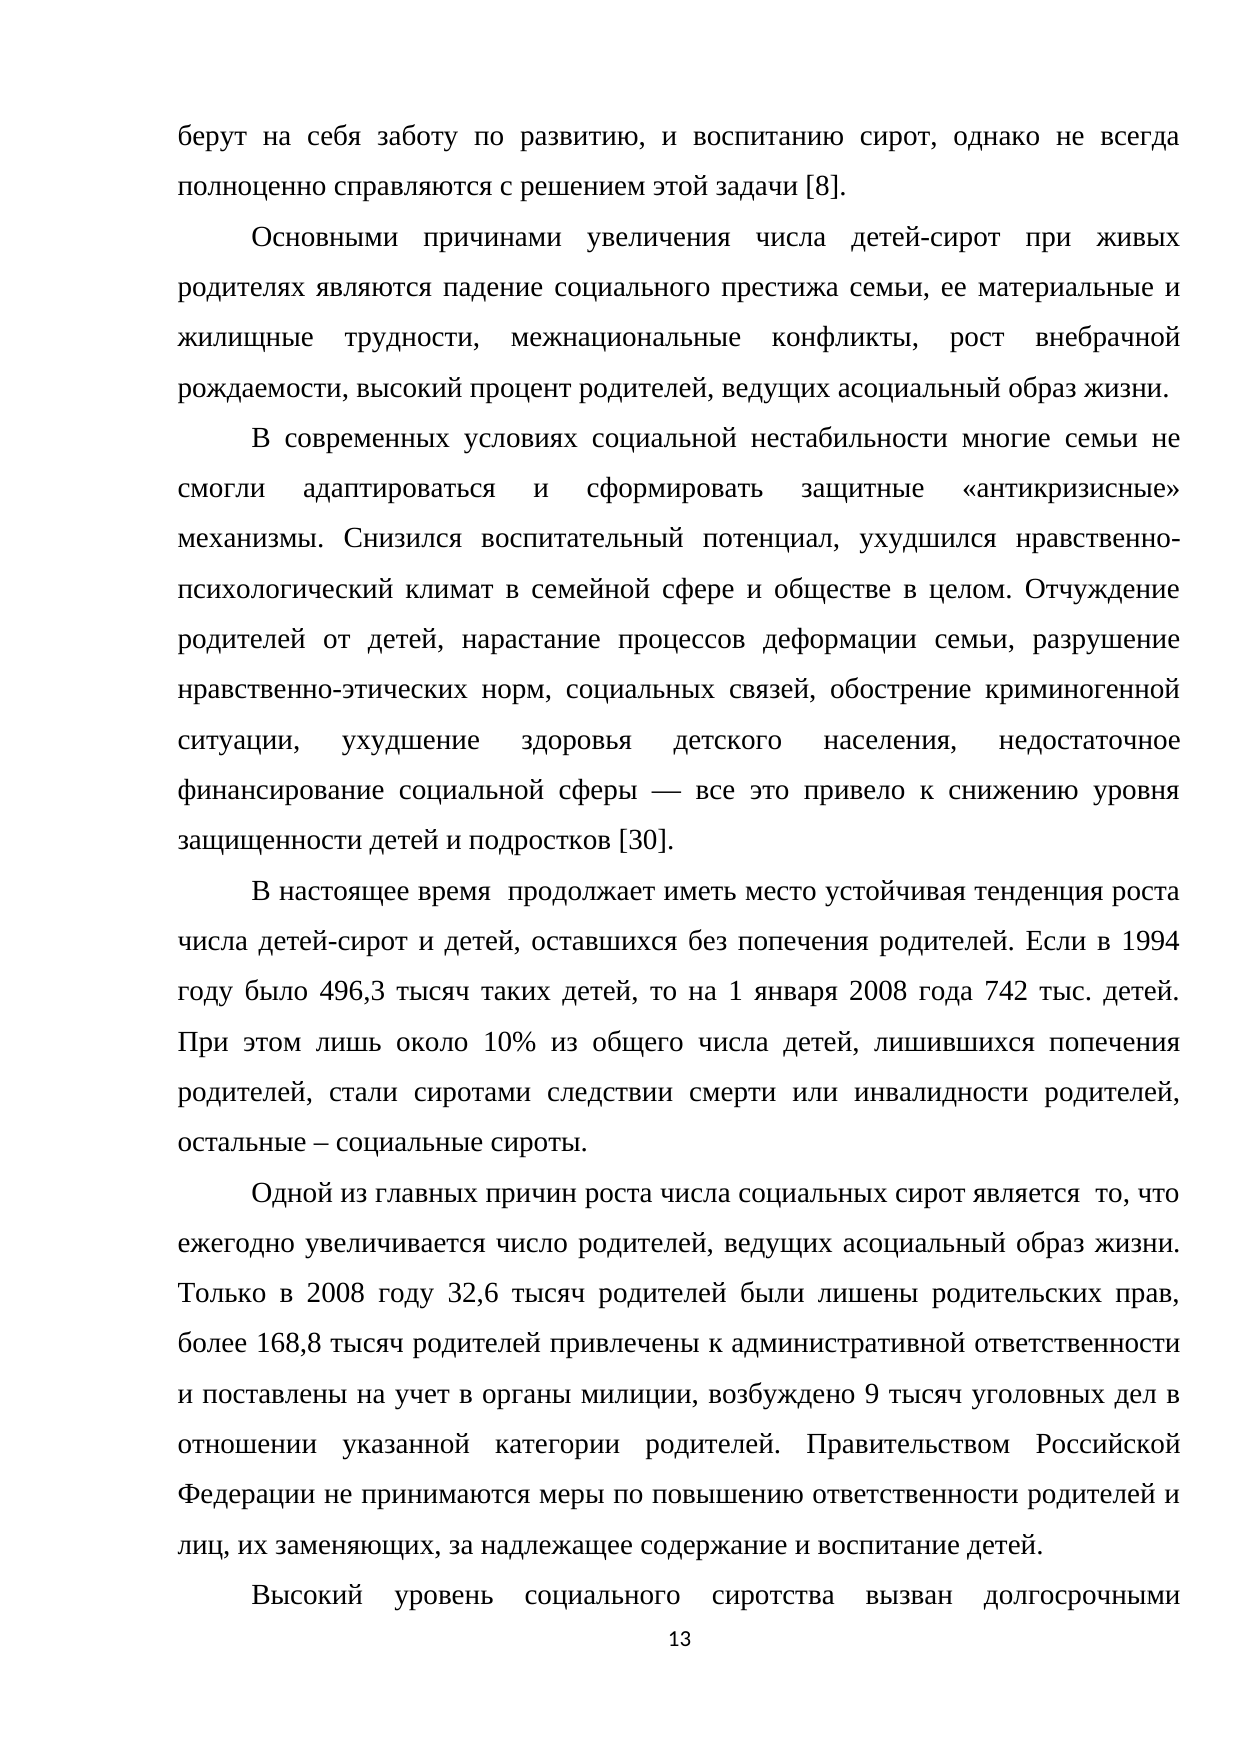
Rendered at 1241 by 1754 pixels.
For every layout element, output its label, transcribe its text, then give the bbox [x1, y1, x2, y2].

text Основными причинами увеличения числа детей-сирот при живых родителях являются падение социального престижа семьи, ее материальные и жилищные трудности, межнациональные конфликты, рост внебрачной рождаемости, высокий процент родителей, ведущих асоциальный образ жизни. [177, 219, 1181, 403]
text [177, 118, 1181, 202]
text Одной из главных причин роста числа социальных сирот является то, что ежегодно увеличивается число родителей, ведущих асоциальный образ жизни. Только в 2008 году 32,6 тысяч родителей были лишены родительских прав, более 168,8 тысяч родителей привлечены к административной ответственности и поставлены на учет в органы милиции, возбуждено 9 тысяч уголовных дел в отношении указанной категории родителей. Правительством Российской Федерации не принимаются меры по повышению ответственности родителей и лиц, их заменяющих, за надлежащее содержание и воспитание детей. [177, 1175, 1181, 1560]
text В современных условиях социальной нестабильности многие семьи не смогли адаптироваться и сформировать защитные «антикризисные» механизмы. Снизился воспитательный потенциал, ухудшился нравственно-психологический климат в семейной сфере и обществе в целом. Отчуждение родителей от детей, нарастание процессов деформации семьи, разрушение нравственно-этических норм, социальных связей, обострение криминогенной ситуации, ухудшение здоровья детского населения, недостаточное финансирование социальной сферы — все это привело к снижению уровня защищенности детей и подростков [30]. [177, 420, 1181, 856]
text В настоящее время продолжает иметь место устойчивая тенденция роста числа детей-сирот и детей, оставшихся без попечения родителей. Если в 1994 году было 496,3 тысяч таких детей, то на 1 января 2008 года 742 тыс. детей. При этом лишь около 10% из общего числа детей, лишившихся попечения родителей, стали сиротами следствии смерти или инвалидности родителей, остальные – социальные сироты. [177, 873, 1181, 1158]
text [177, 1577, 1181, 1611]
